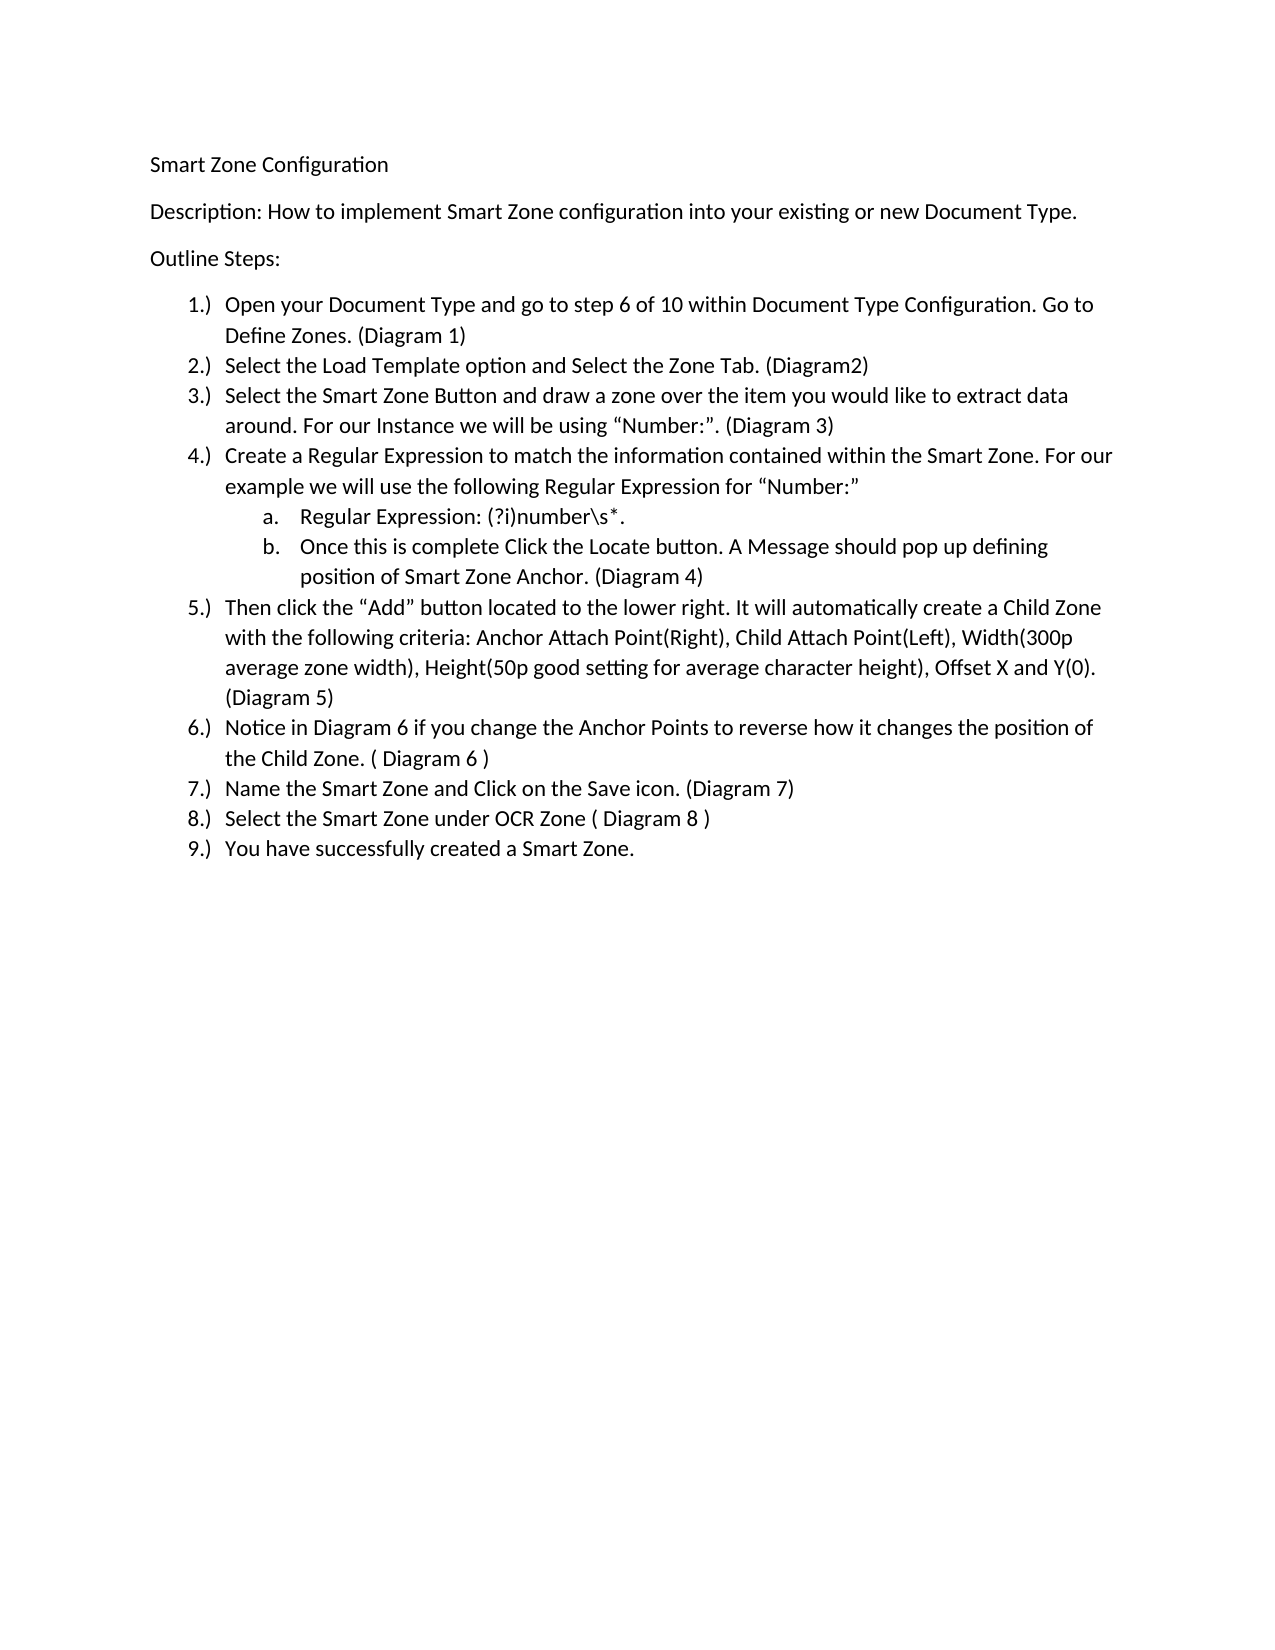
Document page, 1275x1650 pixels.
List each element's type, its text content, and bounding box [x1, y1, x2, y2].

list Select the Smart Zone under OCR Zone ( Diagram 8 ) [187, 804, 1125, 832]
text Description: How to implement Smart Zone configuration into your existing or new Document Type. [150, 197, 1125, 225]
list Regular Expression: (?i)number\s*. [262, 502, 1125, 530]
list Select the Smart Zone Button and draw a zone over the item you would like to extract data around. For our Instance we will be using “Number:”. (Diagram 3) [187, 381, 1125, 439]
text Smart Zone Configuration [150, 150, 1125, 178]
list Create a Regular Expression to match the information contained within the Smart Zone. For our example we will use the following Regular Expression for “Number:” [187, 442, 1125, 500]
list Name the Smart Zone and Click on the Save icon. (Diagram 7) [187, 774, 1125, 802]
list Select the Load Template option and Select the Zone Tab. (Diagram2) [187, 351, 1125, 379]
list You have successfully created a Smart Zone. [187, 834, 1125, 862]
list Open your Document Type and go to step 6 of 10 within Document Type Configuration. Go to Define Zones. (Diagram 1) [187, 291, 1125, 349]
list Notice in Diagram 6 if you change the Anchor Points to reverse how it changes the position of the Child Zone. ( Diagram 6 ) [187, 713, 1125, 772]
list Once this is complete Click the Locate button. A Message should pop up defining position of Smart Zone Anchor. (Diagram 4) [262, 532, 1125, 591]
list Then click the “Add” button located to the lower right. It will automatically create a Child Zone with the following criteria: Anchor Attach Point(Right), Child Attach Point(Left), Width(300p average zone width), Height(50p good setting for average character height), Offset X and Y(0). (Diagram 5) [187, 593, 1125, 711]
text Outline Steps: [150, 244, 1125, 272]
